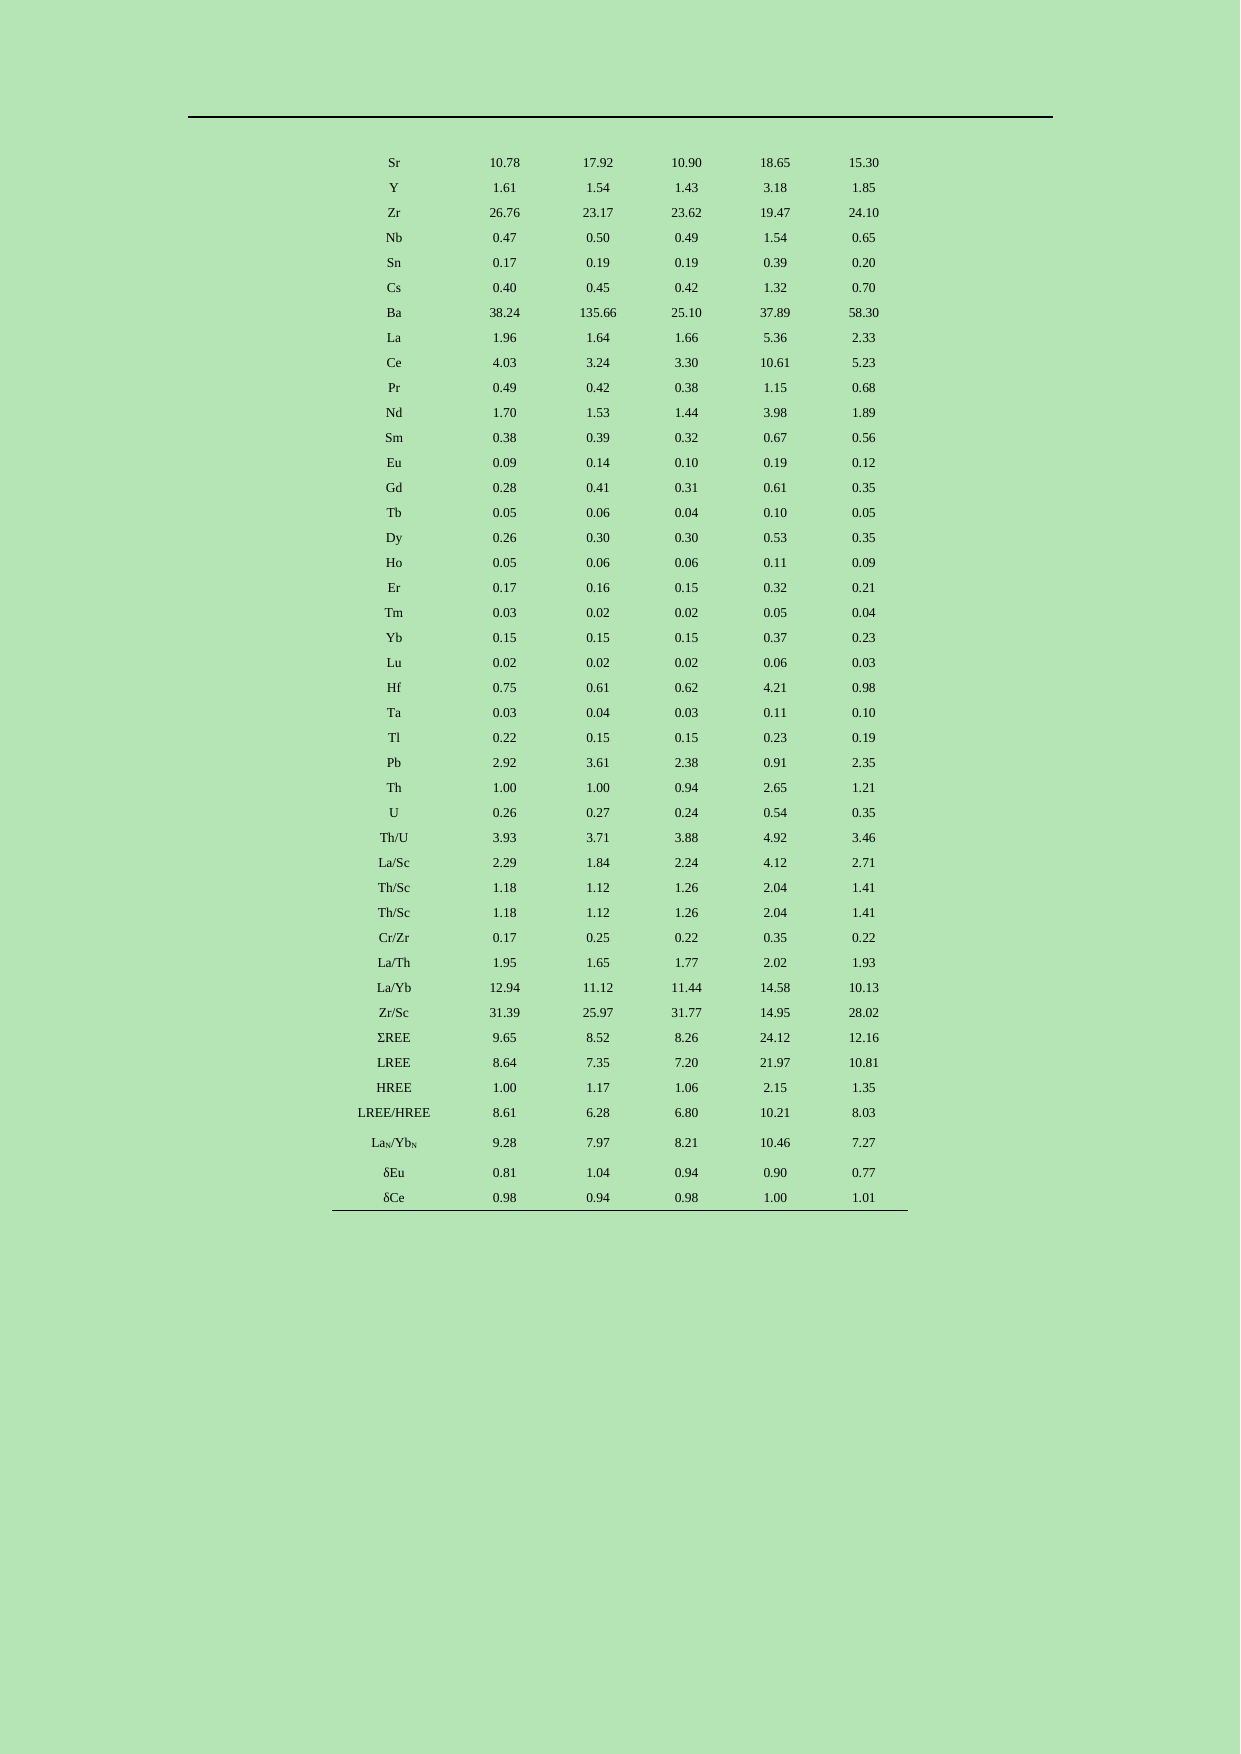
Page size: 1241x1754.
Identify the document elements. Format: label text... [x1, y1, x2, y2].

table_cell 1.35 [819, 1075, 908, 1100]
table_cell Cr/Zr [332, 925, 456, 950]
table_cell 1.43 [642, 175, 731, 200]
table_cell 0.05 [819, 500, 908, 525]
table_cell 1.00 [554, 775, 642, 800]
table_cell 2.29 [456, 850, 554, 875]
table_cell Th/Sc [332, 900, 456, 925]
table_cell 0.32 [731, 575, 819, 600]
table_cell 0.19 [642, 250, 731, 275]
table_cell 0.94 [554, 1185, 642, 1210]
table_cell 1.04 [554, 1160, 642, 1185]
table_cell 0.02 [642, 600, 731, 625]
table_cell 1.85 [819, 175, 908, 200]
table_cell 0.61 [554, 675, 642, 700]
table_cell 0.14 [554, 450, 642, 475]
table_cell 1.18 [456, 900, 554, 925]
table_cell 1.26 [642, 875, 731, 900]
table_cell 1.93 [819, 950, 908, 975]
table_cell 0.09 [819, 550, 908, 575]
table_cell 0.42 [554, 375, 642, 400]
table_cell 4.12 [731, 850, 819, 875]
table_cell 0.81 [456, 1160, 554, 1185]
table_cell 3.46 [819, 825, 908, 850]
table_cell 1.06 [642, 1075, 731, 1100]
table_cell 8.26 [642, 1025, 731, 1050]
table_cell 10.61 [731, 350, 819, 375]
table_cell 0.94 [642, 775, 731, 800]
table_cell 1.21 [819, 775, 908, 800]
table_cell 26.76 [456, 200, 554, 225]
table_cell 0.06 [731, 650, 819, 675]
table_cell 0.17 [456, 575, 554, 600]
table_cell 0.23 [731, 725, 819, 750]
table_cell 0.16 [554, 575, 642, 600]
table_cell 0.75 [456, 675, 554, 700]
table_cell 135.66 [554, 300, 642, 325]
table_cell 0.30 [554, 525, 642, 550]
table_cell 0.39 [554, 425, 642, 450]
table_cell 0.11 [731, 700, 819, 725]
table_cell Ho [332, 550, 456, 575]
table_cell 0.98 [456, 1185, 554, 1210]
table_cell 58.30 [819, 300, 908, 325]
table_cell Gd [332, 475, 456, 500]
table_cell 2.71 [819, 850, 908, 875]
table_cell 0.37 [731, 625, 819, 650]
table_cell Eu [332, 450, 456, 475]
table_cell 0.15 [642, 625, 731, 650]
table_cell 10.81 [819, 1050, 908, 1075]
table_cell 2.33 [819, 325, 908, 350]
table_cell 10.78 [456, 150, 554, 175]
table_cell 0.42 [642, 275, 731, 300]
table_cell 0.21 [819, 575, 908, 600]
table_cell 0.15 [642, 725, 731, 750]
table_cell 1.00 [456, 1075, 554, 1100]
table_cell Y [332, 175, 456, 200]
table_cell 7.97 [554, 1125, 642, 1160]
table_cell 1.96 [456, 325, 554, 350]
table_cell 3.71 [554, 825, 642, 850]
table_cell 7.35 [554, 1050, 642, 1075]
table_cell 0.65 [819, 225, 908, 250]
table_cell 7.27 [819, 1125, 908, 1160]
table_cell 0.49 [456, 375, 554, 400]
table_cell Zr/Sc [332, 1000, 456, 1025]
table_cell Th/U [332, 825, 456, 850]
table_cell δCe [332, 1185, 456, 1210]
table_cell 11.44 [642, 975, 731, 1000]
table_cell 0.98 [819, 675, 908, 700]
table_cell 11.12 [554, 975, 642, 1000]
table_cell La [332, 325, 456, 350]
table_cell 0.40 [456, 275, 554, 300]
table_cell LREE [332, 1050, 456, 1075]
table_cell 0.35 [819, 525, 908, 550]
table_cell 1.65 [554, 950, 642, 975]
table_cell 1.53 [554, 400, 642, 425]
table_cell 4.21 [731, 675, 819, 700]
table_cell 25.10 [642, 300, 731, 325]
table_cell 0.53 [731, 525, 819, 550]
table_cell 0.68 [819, 375, 908, 400]
table_cell 3.30 [642, 350, 731, 375]
table_cell Pb [332, 750, 456, 775]
table_cell 6.28 [554, 1100, 642, 1125]
table_cell 0.19 [731, 450, 819, 475]
table_cell Cs [332, 275, 456, 300]
table_cell 8.64 [456, 1050, 554, 1075]
table_cell 0.19 [554, 250, 642, 275]
table_cell 28.02 [819, 1000, 908, 1025]
table_cell Ba [332, 300, 456, 325]
table_cell 31.77 [642, 1000, 731, 1025]
table_cell 1.54 [554, 175, 642, 200]
table_cell 21.97 [731, 1050, 819, 1075]
table_cell 24.12 [731, 1025, 819, 1050]
table_cell 19.47 [731, 200, 819, 225]
table_cell 0.35 [731, 925, 819, 950]
table_cell 1.32 [731, 275, 819, 300]
table_cell 1.84 [554, 850, 642, 875]
table_cell 0.03 [642, 700, 731, 725]
table_cell 0.28 [456, 475, 554, 500]
table_cell 0.25 [554, 925, 642, 950]
table_cell 8.21 [642, 1125, 731, 1160]
table_cell 0.50 [554, 225, 642, 250]
table_cell 1.41 [819, 875, 908, 900]
table_cell 2.15 [731, 1075, 819, 1100]
table_cell LREE/HREE [332, 1100, 456, 1125]
table_cell 2.02 [731, 950, 819, 975]
table_cell 0.94 [642, 1160, 731, 1185]
table_cell 0.35 [819, 475, 908, 500]
table_cell 14.95 [731, 1000, 819, 1025]
table_cell 2.92 [456, 750, 554, 775]
table_cell 5.23 [819, 350, 908, 375]
table_cell La/Th [332, 950, 456, 975]
table_cell 1.01 [819, 1185, 908, 1210]
table_cell 0.24 [642, 800, 731, 825]
table_cell 0.27 [554, 800, 642, 825]
table_cell La/Sc [332, 850, 456, 875]
table_cell 0.06 [554, 500, 642, 525]
table_cell 10.46 [731, 1125, 819, 1160]
table_cell 0.70 [819, 275, 908, 300]
table_cell Pr [332, 375, 456, 400]
table_cell 0.31 [642, 475, 731, 500]
table_cell 0.19 [819, 725, 908, 750]
table_cell Er [332, 575, 456, 600]
table_cell 4.92 [731, 825, 819, 850]
table_cell 8.03 [819, 1100, 908, 1125]
table_cell Sn [332, 250, 456, 275]
table_cell 0.49 [642, 225, 731, 250]
table_cell Hf [332, 675, 456, 700]
table_cell 3.24 [554, 350, 642, 375]
table_cell 0.17 [456, 250, 554, 275]
table_cell Dy [332, 525, 456, 550]
table_cell 4.03 [456, 350, 554, 375]
table_cell 1.95 [456, 950, 554, 975]
table_cell Ce [332, 350, 456, 375]
table_cell Sr [332, 150, 456, 175]
table_cell 0.91 [731, 750, 819, 775]
table_cell Nb [332, 225, 456, 250]
table_cell 0.38 [642, 375, 731, 400]
table_cell 0.15 [456, 625, 554, 650]
table_cell 0.05 [456, 550, 554, 575]
table_cell 1.12 [554, 875, 642, 900]
table_cell 12.94 [456, 975, 554, 1000]
table_cell 1.44 [642, 400, 731, 425]
table_cell 0.04 [642, 500, 731, 525]
table_cell Tl [332, 725, 456, 750]
table_cell 0.02 [554, 650, 642, 675]
table_cell 0.54 [731, 800, 819, 825]
table_cell 7.20 [642, 1050, 731, 1075]
table_cell 0.62 [642, 675, 731, 700]
table_cell 0.02 [554, 600, 642, 625]
table_cell 2.35 [819, 750, 908, 775]
table_cell 1.15 [731, 375, 819, 400]
table_cell 1.77 [642, 950, 731, 975]
table_cell 0.47 [456, 225, 554, 250]
table_cell 0.02 [642, 650, 731, 675]
table_cell 5.36 [731, 325, 819, 350]
table_cell 1.18 [456, 875, 554, 900]
table_cell 2.04 [731, 875, 819, 900]
table_cell 0.15 [642, 575, 731, 600]
table_cell 10.90 [642, 150, 731, 175]
table_cell 0.22 [456, 725, 554, 750]
table_cell 25.97 [554, 1000, 642, 1025]
table_cell 38.24 [456, 300, 554, 325]
table_cell 0.11 [731, 550, 819, 575]
table_cell 0.39 [731, 250, 819, 275]
table_cell 0.23 [819, 625, 908, 650]
table_cell 0.32 [642, 425, 731, 450]
table_cell 0.06 [642, 550, 731, 575]
table_cell 0.02 [456, 650, 554, 675]
table_cell 24.10 [819, 200, 908, 225]
table_cell 1.64 [554, 325, 642, 350]
table_cell 1.89 [819, 400, 908, 425]
table_cell 1.61 [456, 175, 554, 200]
table_cell 31.39 [456, 1000, 554, 1025]
table_cell 0.10 [642, 450, 731, 475]
table_cell Sm [332, 425, 456, 450]
table_cell 0.05 [731, 600, 819, 625]
table_cell 0.04 [554, 700, 642, 725]
table_cell 0.20 [819, 250, 908, 275]
table_cell 0.26 [456, 800, 554, 825]
table_cell La/Yb [332, 975, 456, 1000]
table_cell 0.09 [456, 450, 554, 475]
table_cell 9.28 [456, 1125, 554, 1160]
table_cell 0.30 [642, 525, 731, 550]
table_cell 1.70 [456, 400, 554, 425]
table_cell 2.04 [731, 900, 819, 925]
table_cell 0.15 [554, 625, 642, 650]
table_cell 0.06 [554, 550, 642, 575]
table_cell 0.22 [642, 925, 731, 950]
table_cell 6.80 [642, 1100, 731, 1125]
table_cell 2.24 [642, 850, 731, 875]
table_cell 3.98 [731, 400, 819, 425]
table_cell ΣREE [332, 1025, 456, 1050]
table_cell 0.17 [456, 925, 554, 950]
table_cell 0.26 [456, 525, 554, 550]
table_cell 0.12 [819, 450, 908, 475]
table_cell 3.61 [554, 750, 642, 775]
table_cell 0.10 [819, 700, 908, 725]
table_cell Nd [332, 400, 456, 425]
table_cell 0.10 [731, 500, 819, 525]
table_cell 0.04 [819, 600, 908, 625]
table_cell 14.58 [731, 975, 819, 1000]
table_cell 10.13 [819, 975, 908, 1000]
table_cell 9.65 [456, 1025, 554, 1050]
table_cell 18.65 [731, 150, 819, 175]
table_cell 10.21 [731, 1100, 819, 1125]
table_cell 1.00 [456, 775, 554, 800]
table_cell Th [332, 775, 456, 800]
table_cell 3.88 [642, 825, 731, 850]
table_cell Zr [332, 200, 456, 225]
table_cell 0.38 [456, 425, 554, 450]
table_cell 0.98 [642, 1185, 731, 1210]
table_cell 0.03 [456, 600, 554, 625]
table_cell 2.38 [642, 750, 731, 775]
table_cell 0.15 [554, 725, 642, 750]
table_cell 1.17 [554, 1075, 642, 1100]
table_cell Tm [332, 600, 456, 625]
table_cell HREE [332, 1075, 456, 1100]
table_cell 3.18 [731, 175, 819, 200]
table_cell 8.52 [554, 1025, 642, 1050]
table_cell 0.05 [456, 500, 554, 525]
table_cell Lu [332, 650, 456, 675]
table_cell 0.03 [456, 700, 554, 725]
table_cell 0.61 [731, 475, 819, 500]
table_cell 1.26 [642, 900, 731, 925]
table_cell U [332, 800, 456, 825]
table_cell 17.92 [554, 150, 642, 175]
table_cell 0.03 [819, 650, 908, 675]
table_cell 1.00 [731, 1185, 819, 1210]
table_cell 0.77 [819, 1160, 908, 1185]
table_cell 0.45 [554, 275, 642, 300]
table_cell Ta [332, 700, 456, 725]
table_cell 37.89 [731, 300, 819, 325]
table_cell δEu [332, 1160, 456, 1185]
table_cell LaN/YbN [332, 1125, 456, 1160]
table_cell 2.65 [731, 775, 819, 800]
table_cell 15.30 [819, 150, 908, 175]
table_cell 0.56 [819, 425, 908, 450]
table_cell 0.22 [819, 925, 908, 950]
table_cell 12.16 [819, 1025, 908, 1050]
table_cell Tb [332, 500, 456, 525]
table_cell 1.54 [731, 225, 819, 250]
table_cell 0.41 [554, 475, 642, 500]
table_cell 1.66 [642, 325, 731, 350]
table_cell 0.67 [731, 425, 819, 450]
table_cell 23.62 [642, 200, 731, 225]
table_cell 0.35 [819, 800, 908, 825]
table_cell 3.93 [456, 825, 554, 850]
table_cell 1.41 [819, 900, 908, 925]
table_cell 8.61 [456, 1100, 554, 1125]
table_cell Yb [332, 625, 456, 650]
table_cell 23.17 [554, 200, 642, 225]
table_cell 1.12 [554, 900, 642, 925]
table_cell Th/Sc [332, 875, 456, 900]
table_cell 0.90 [731, 1160, 819, 1185]
